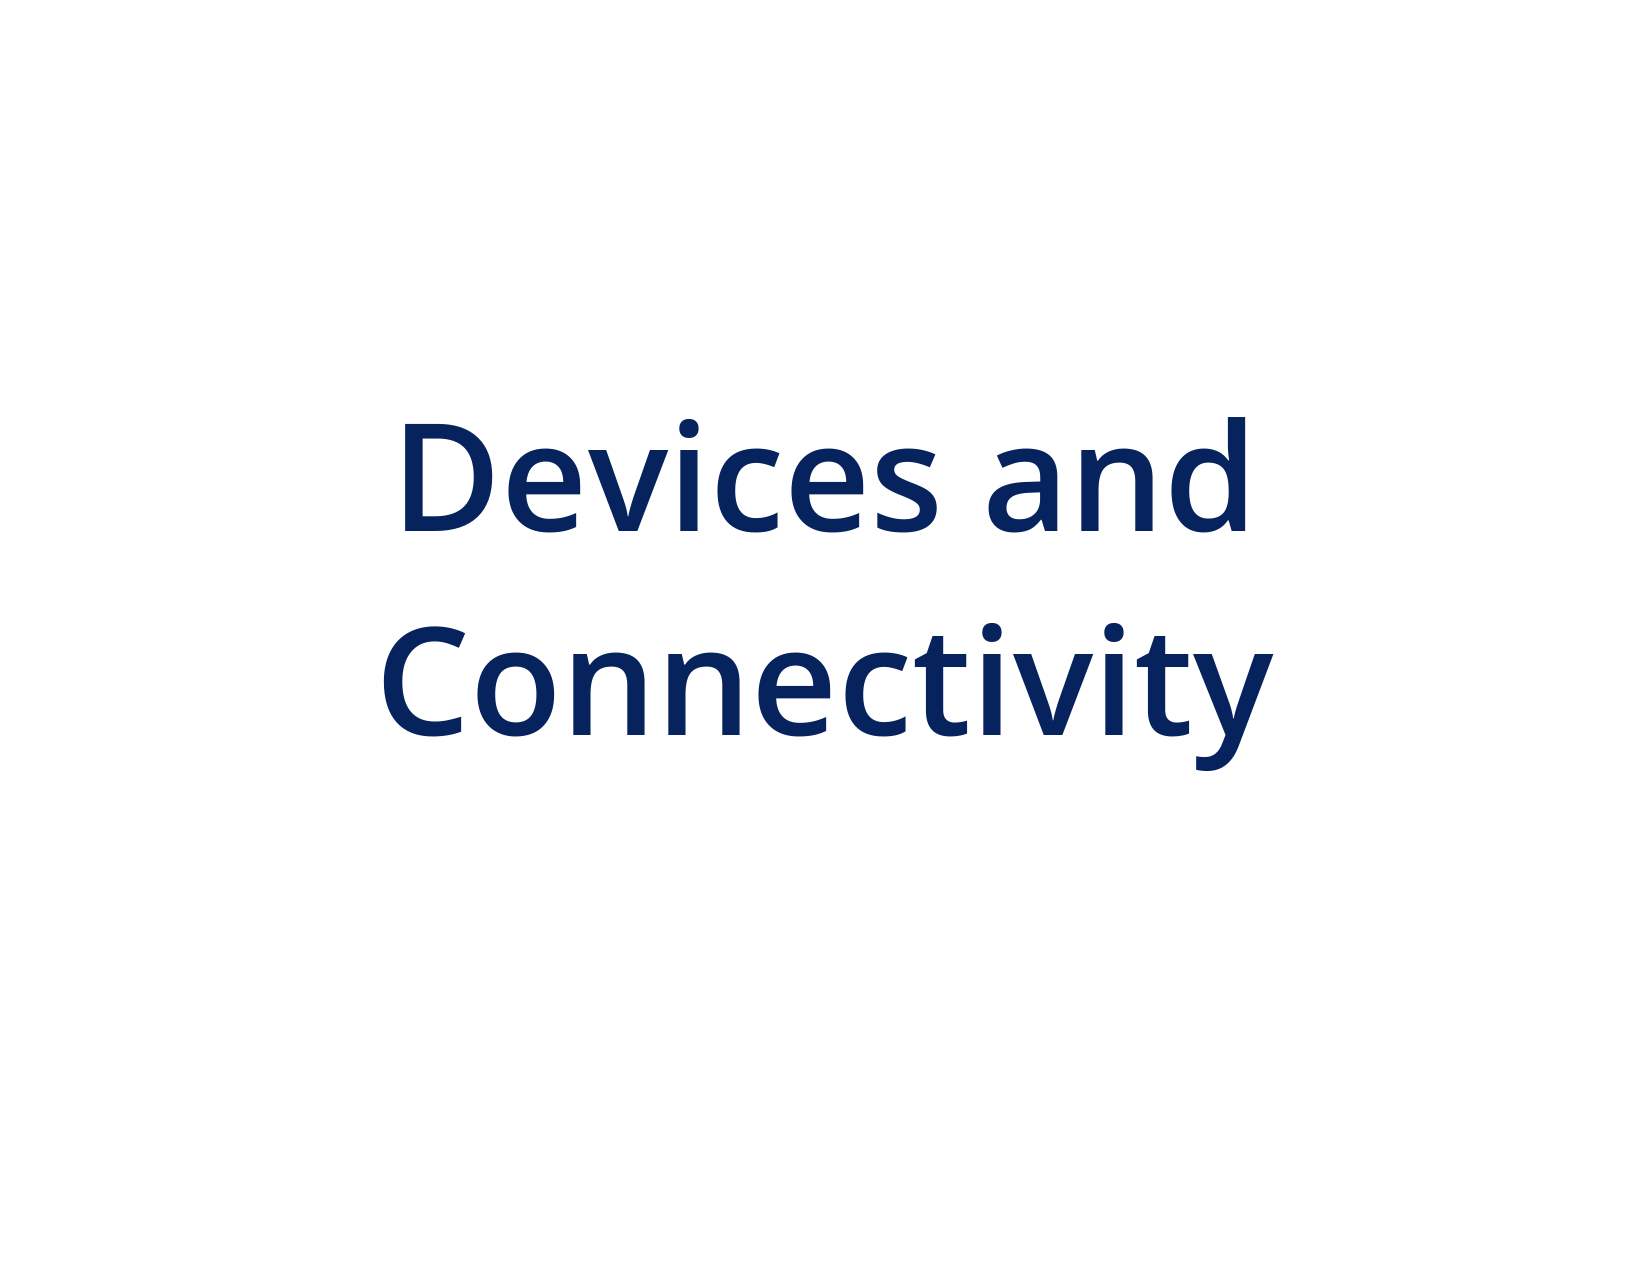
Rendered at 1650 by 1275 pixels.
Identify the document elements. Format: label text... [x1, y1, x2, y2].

text Devices and Connectivity [150, 371, 1500, 779]
